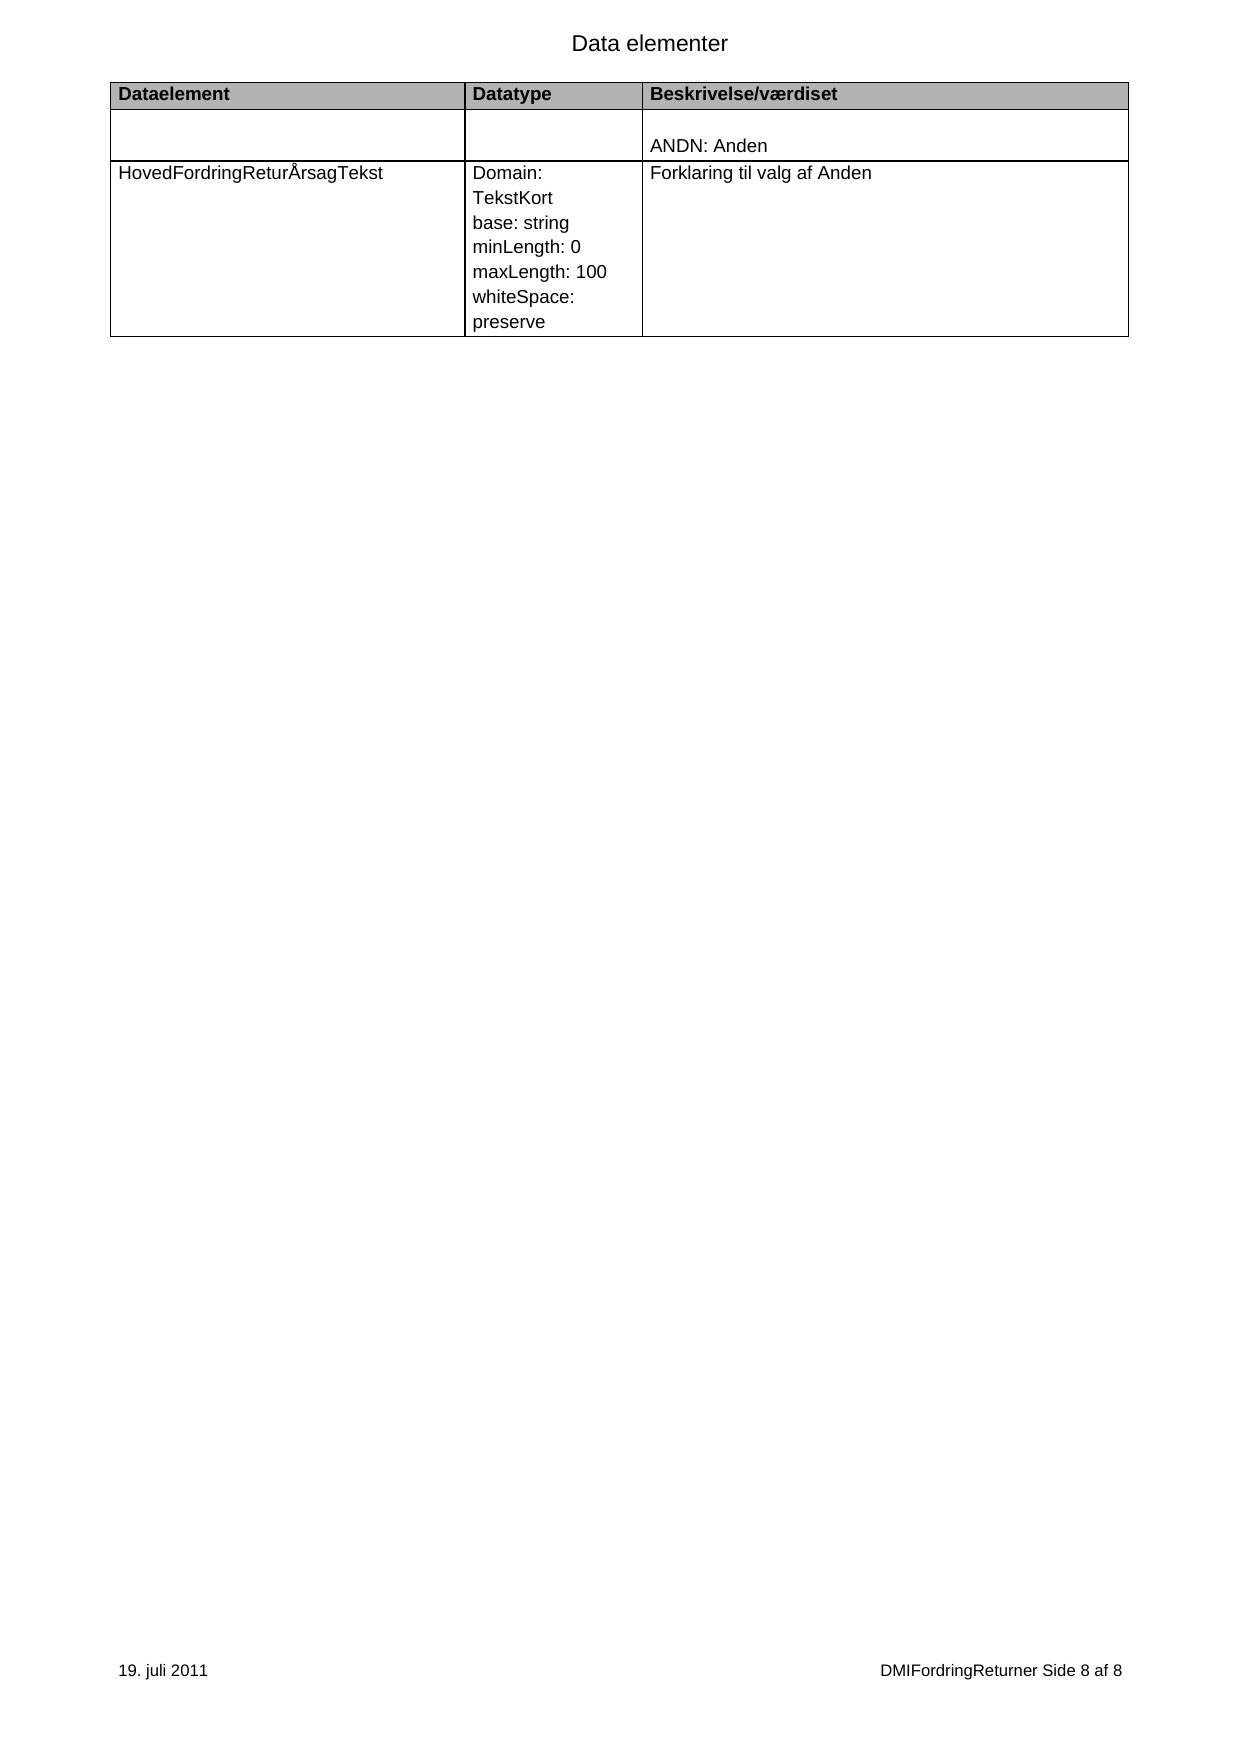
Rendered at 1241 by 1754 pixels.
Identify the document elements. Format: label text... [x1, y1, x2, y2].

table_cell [466, 110, 642, 160]
table_header Dataelement [111, 83, 464, 109]
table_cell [111, 110, 464, 160]
table_header Datatype [466, 83, 642, 109]
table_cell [643, 110, 1128, 160]
table_cell HovedFordringReturÅrsagTekst [111, 162, 464, 336]
table_cell Forklaring til valg af Anden [643, 162, 1128, 336]
table_cell Domain: TekstKort base: string minLength: 0 maxLength: 100 whiteSpace: preserve [466, 162, 642, 336]
table_header Beskrivelse/værdiset [643, 83, 1128, 109]
